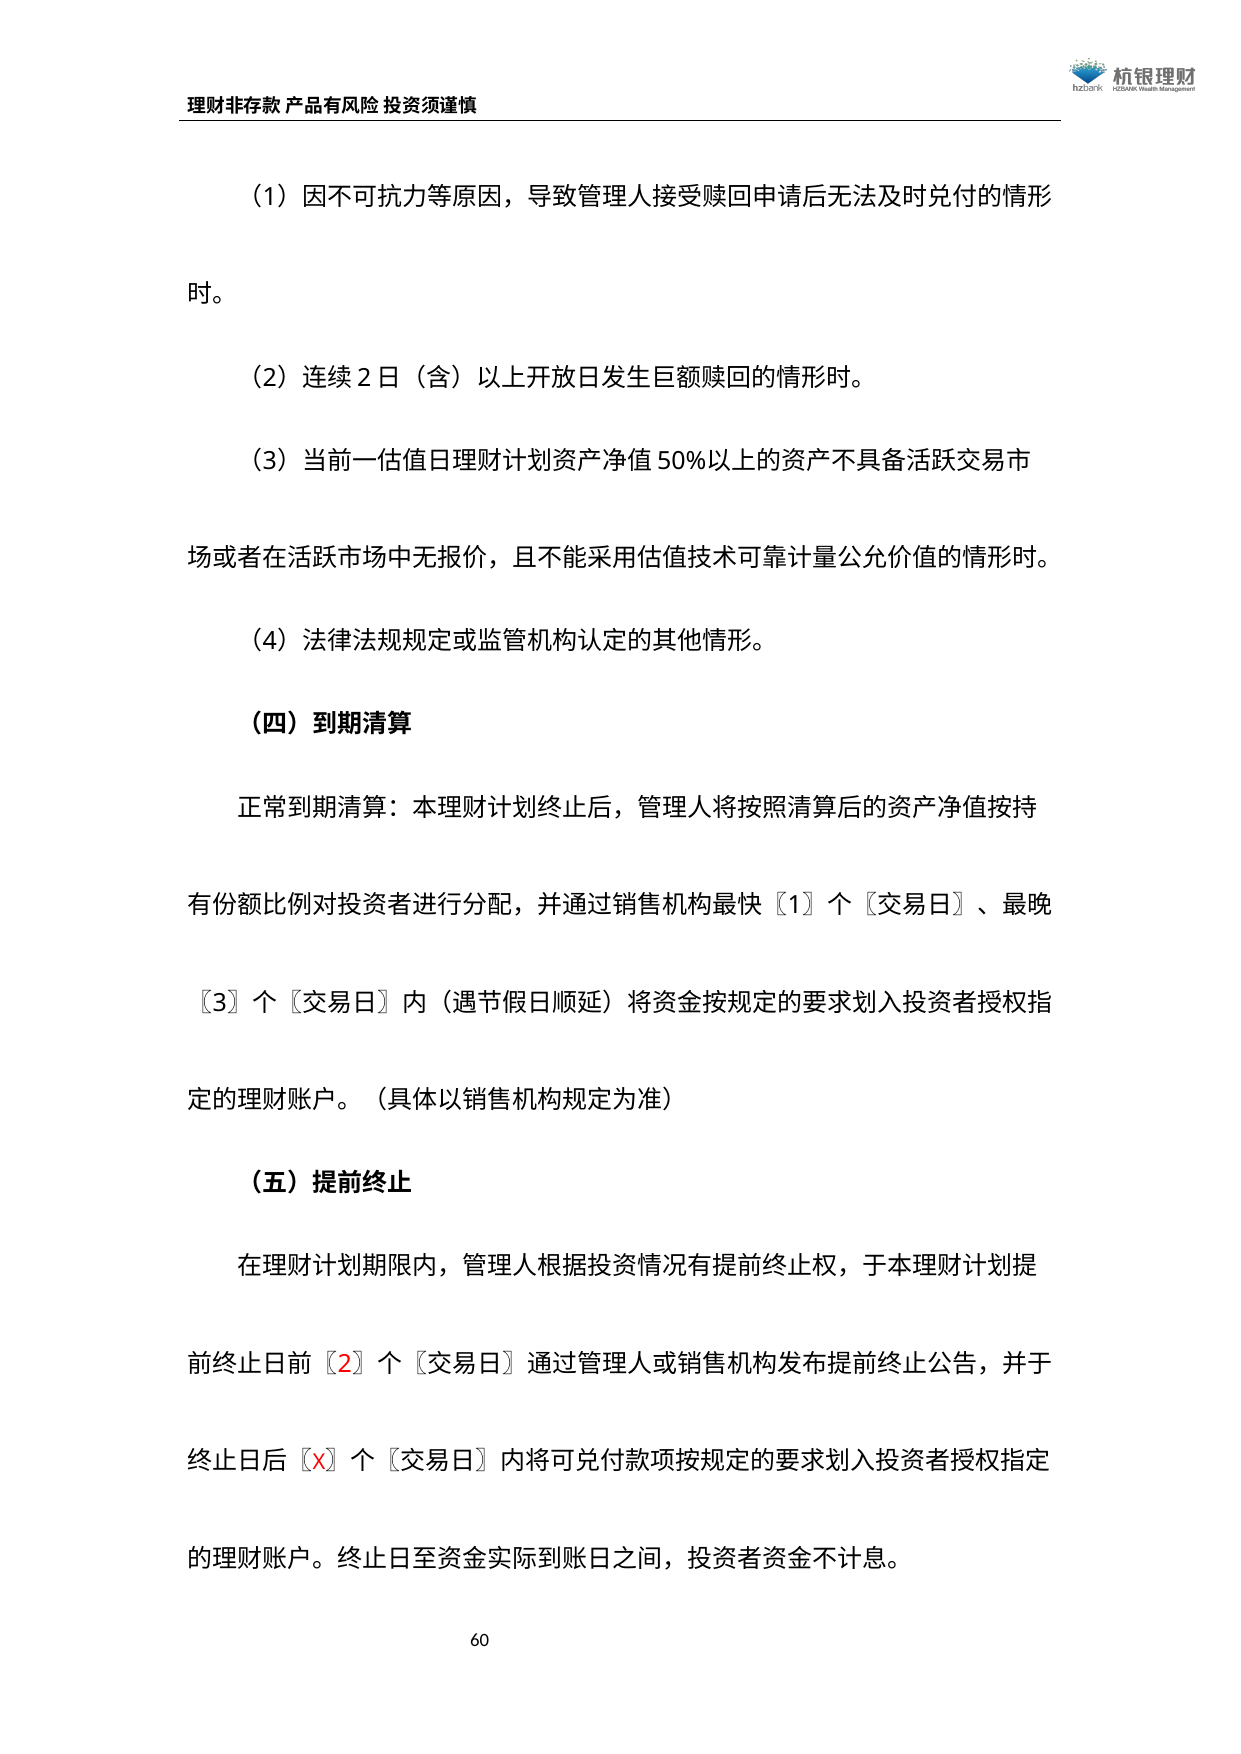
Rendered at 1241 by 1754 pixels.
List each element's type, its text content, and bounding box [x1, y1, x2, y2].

list 提前终止 [187, 1148, 1053, 1213]
text 在理财计划期限内，管理人根据投资情况有提前终止权，于本理财计划提前终止日前〖2〗个〖交易日〗通过管理人或销售机构发布提前终止公告，并于终止日后〖X〗个〖交易日〗内将可兑付款项按规定的要求划入投资者授权指定的理财账户。终止日至资金实际到账日之间，投资者资金不计息。 [187, 1231, 1053, 1589]
list 到期清算 [187, 689, 1053, 754]
list 法律法规规定或监管机构认定的其他情形。 [187, 606, 1053, 671]
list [187, 426, 1053, 588]
list 连续2日（含）以上开放日发生巨额赎回的情形时。 [187, 343, 1053, 408]
picture [1063, 56, 1204, 97]
list 因不可抗力等原因，导致管理人接受赎回申请后无法及时兑付的情形时。 [187, 162, 1053, 324]
text 正常到期清算：本理财计划终止后，管理人将按照清算后的资产净值按持有份额比例对投资者进行分配，并通过销售机构最快〖1〗个〖交易日〗、最晚〖3〗个〖交易日〗内（遇节假日顺延）将资金按规定的要求划入投资者授权指定的理财账户。（具体以销售机构规定为准） [187, 773, 1053, 1130]
